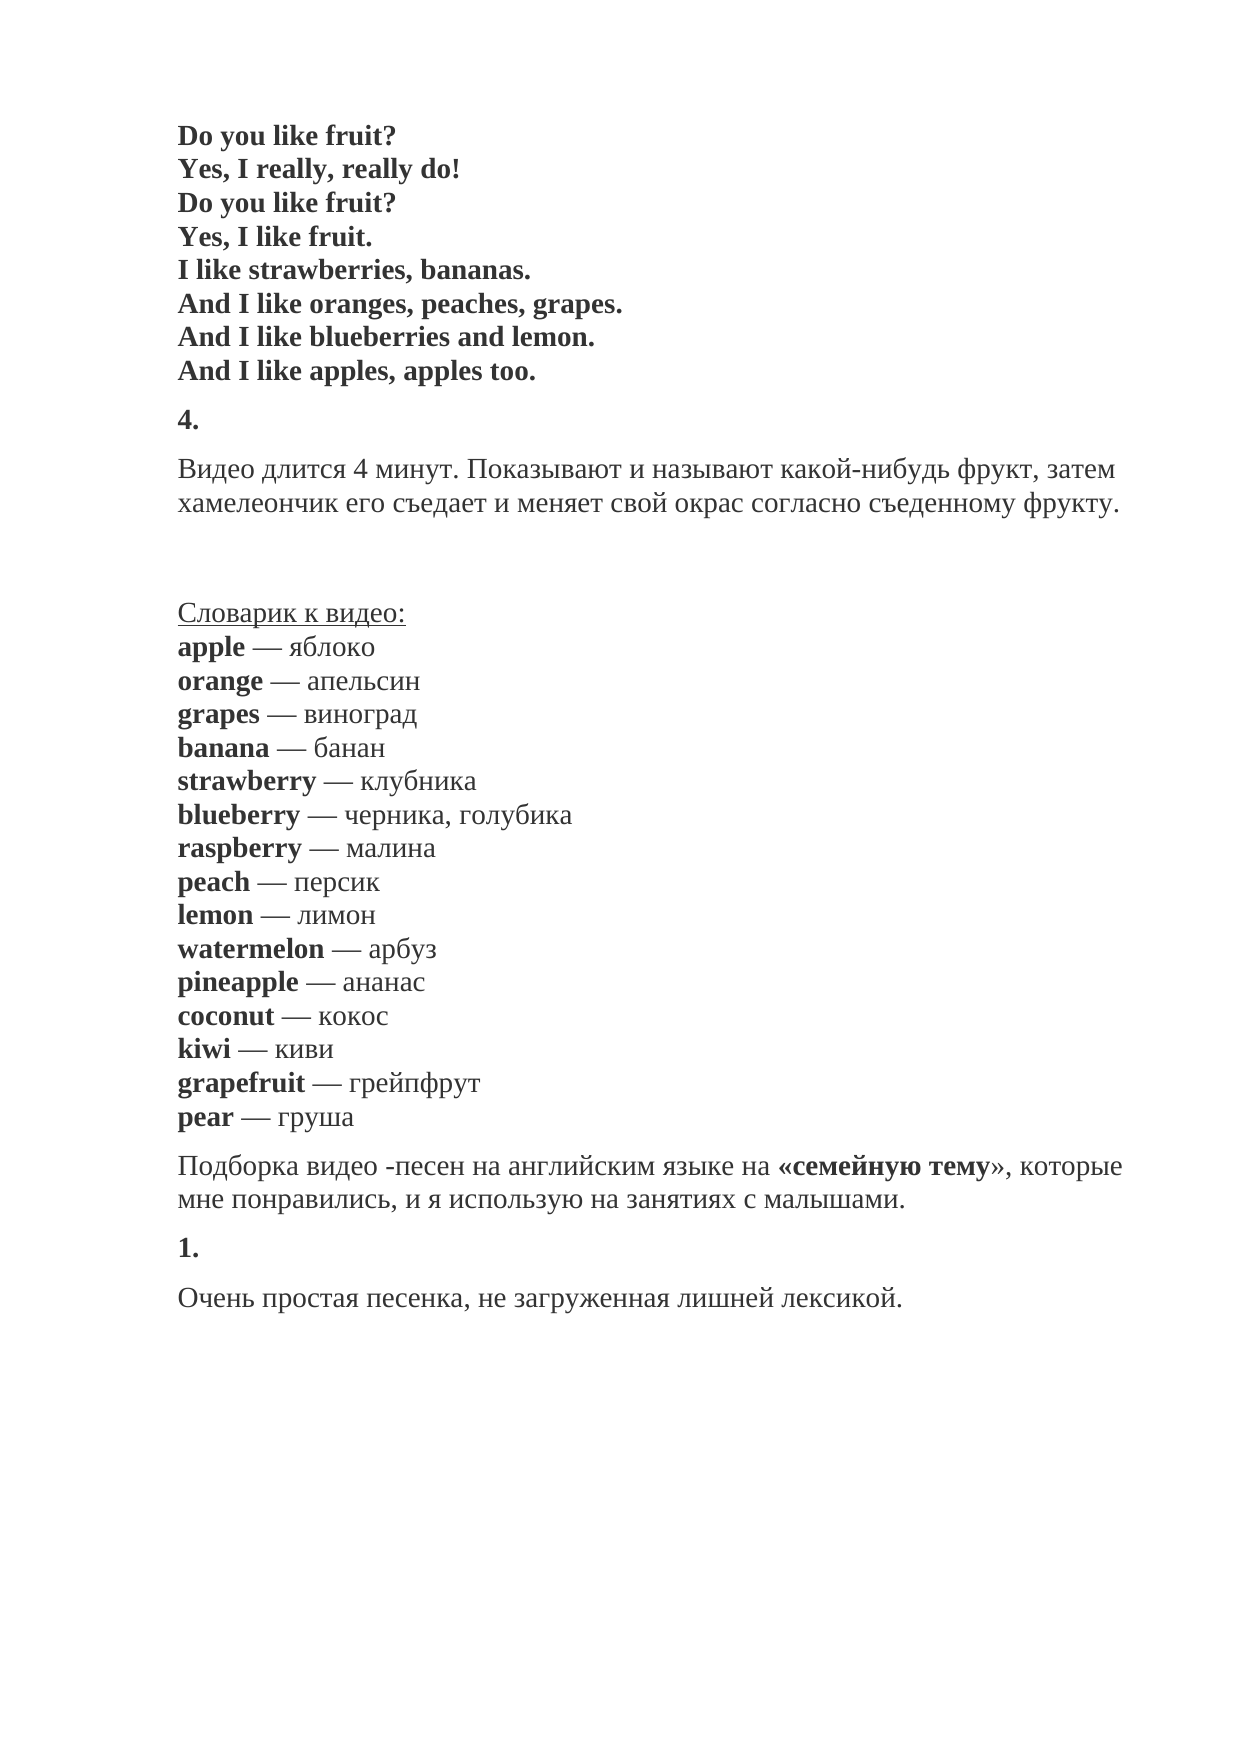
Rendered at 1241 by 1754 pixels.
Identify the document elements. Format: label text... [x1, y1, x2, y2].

text Do you like fruit? Yes, I really, really do! Do you like fruit? Yes, I like fruit. I like strawberries, bananas. And I like oranges, peaches, grapes. And I like blueberries and lemon. And I like apples, apples too. [177, 118, 1152, 386]
text 4. [177, 402, 1152, 436]
text apple — яблоко orange — апельсин grapes — виноград banana — банан strawberry — клубника blueberry — черника, голубика raspberry — малина peach — персик lemon — лимон watermelon — арбуз pineapple — ананас coconut — кокос kiwi — киви grapefruit — грейпфрут pear — груша [177, 629, 1152, 1132]
text Подборка видео -песен на английским языке на «семейную тему», которые мне понравились, и я использую на занятиях с малышами. [177, 1148, 1152, 1215]
text Словарик к видео: [177, 596, 1152, 629]
text 1. [177, 1231, 1152, 1264]
text Очень простая песенка, не загруженная лишней лексикой. [177, 1280, 1152, 1313]
text Видео длится 4 минут. Показывают и называют какой-нибудь фрукт, затем хамелеончик его съедает и меняет свой окрас согласно съеденному фрукту. [177, 451, 1152, 518]
